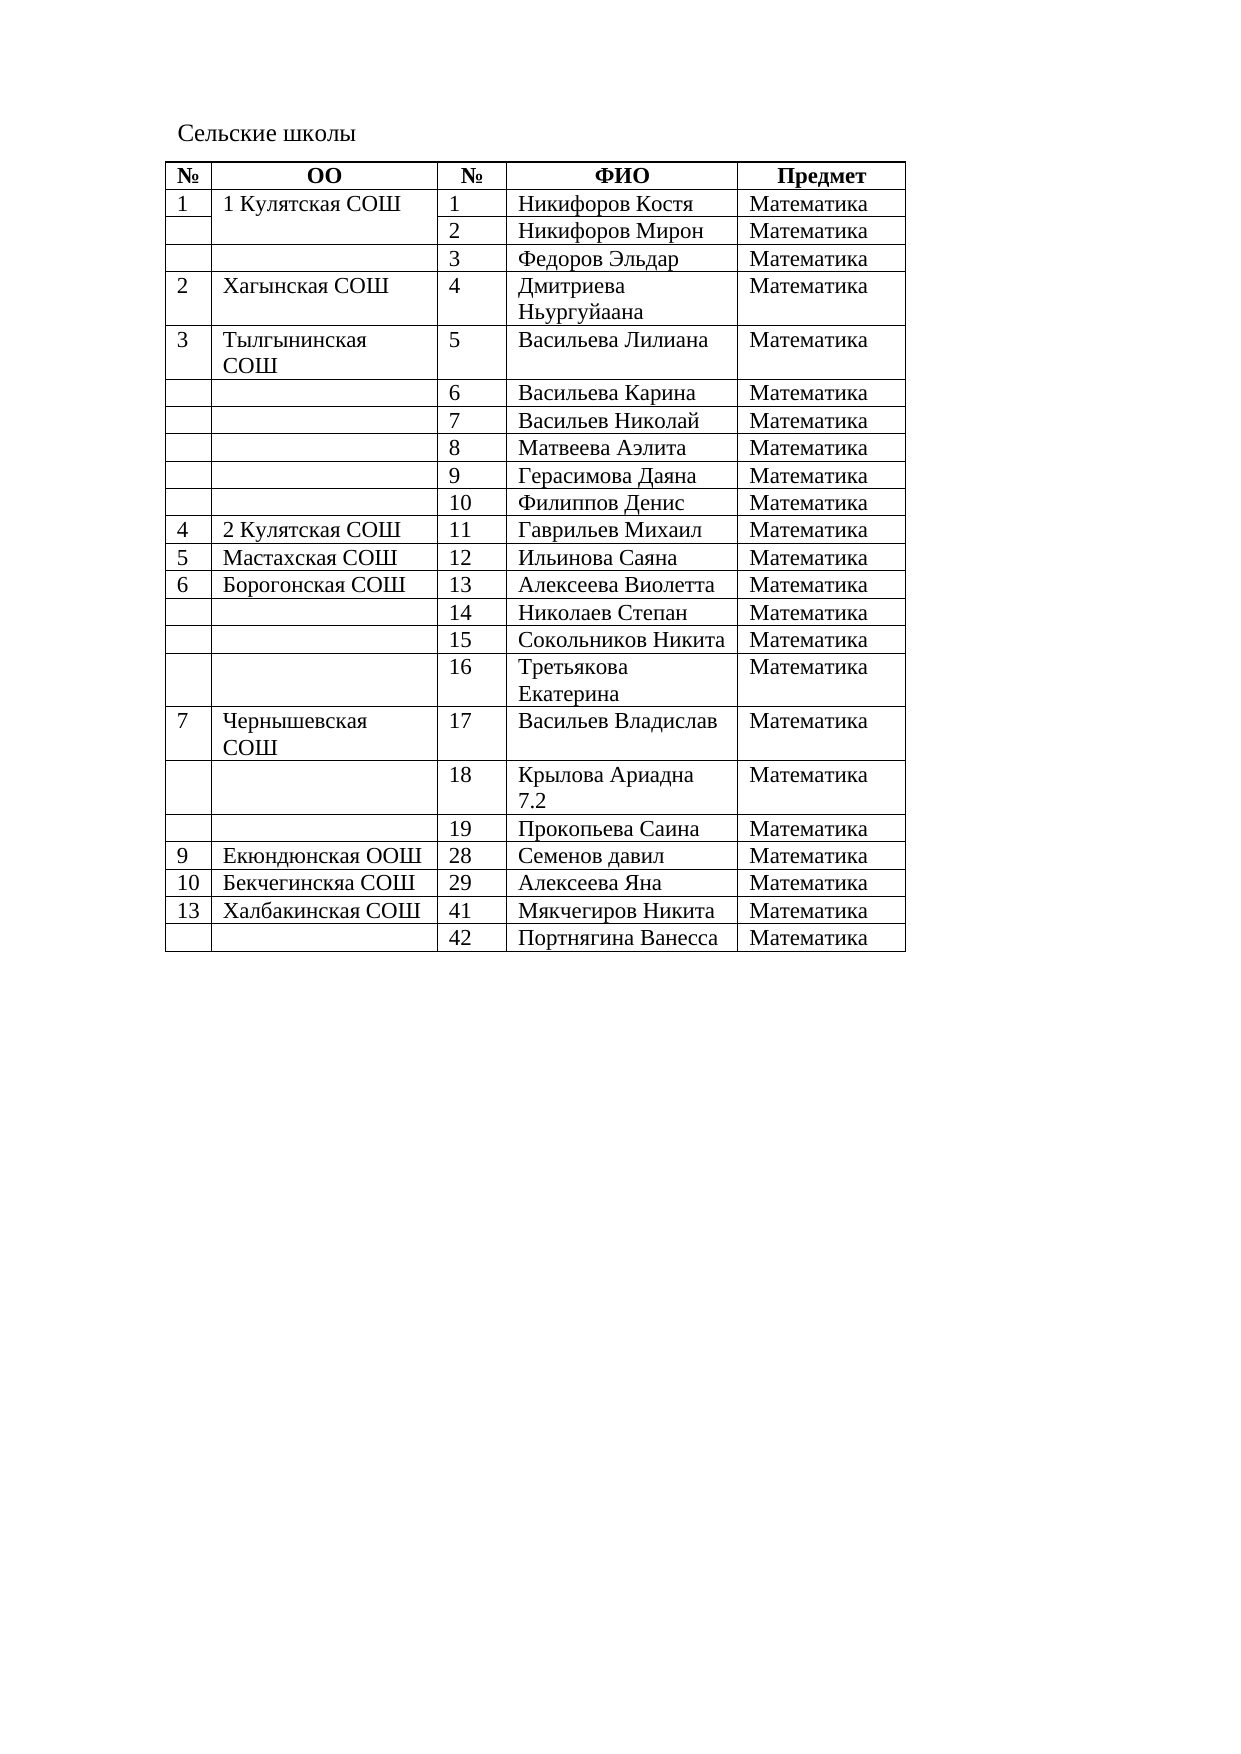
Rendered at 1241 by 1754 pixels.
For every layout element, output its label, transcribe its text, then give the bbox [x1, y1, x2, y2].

table_cell Математика [738, 407, 905, 433]
table_cell Крылова Ариадна 7.2 [507, 761, 737, 814]
table_cell Ильинова Саяна [507, 544, 737, 570]
table_cell 1 [166, 190, 211, 216]
table_cell 4 [166, 516, 211, 543]
table_cell Математика [738, 924, 905, 951]
table_cell 7 [438, 407, 506, 433]
table_cell [212, 407, 437, 433]
table_cell [212, 434, 437, 461]
table_cell Екюндюнская ООШ [212, 842, 437, 868]
table_cell 12 [438, 544, 506, 570]
table_cell 19 [438, 815, 506, 841]
table_cell [166, 217, 211, 243]
table_cell 9 [166, 842, 211, 868]
table_cell [212, 761, 437, 814]
table_cell [212, 489, 437, 515]
table_cell Сокольников Никита [507, 626, 737, 652]
table_header № [438, 163, 506, 189]
table_cell Дмитриева Ньургуйаана [507, 272, 737, 325]
table_cell Матвеева Аэлита [507, 434, 737, 461]
table_header ОО [212, 163, 437, 189]
table_cell Васильев Николай [507, 407, 737, 433]
table_cell Математика [738, 897, 905, 923]
table_cell Борогонская СОШ [212, 571, 437, 598]
table_cell Математика [738, 434, 905, 461]
table_cell [212, 380, 437, 406]
table_cell [212, 626, 437, 652]
table_cell [166, 462, 211, 488]
table_cell [212, 654, 437, 706]
table_cell Семенов давил [507, 842, 737, 868]
table_cell Математика [738, 516, 905, 543]
table_cell 1 [438, 190, 506, 216]
table_cell Алексеева Виолетта [507, 571, 737, 598]
table_cell Чернышевская СОШ [212, 707, 437, 760]
table_cell 5 [166, 544, 211, 570]
table_cell [166, 245, 211, 271]
table_cell [166, 407, 211, 433]
table_cell 6 [166, 571, 211, 598]
table_cell 13 [166, 897, 211, 923]
table_cell Математика [738, 245, 905, 271]
table_cell Хагынская СОШ [212, 272, 437, 325]
table_cell Математика [738, 842, 905, 868]
table_cell Математика [738, 326, 905, 378]
table_cell Математика [738, 217, 905, 243]
table_cell Васильева Карина [507, 380, 737, 406]
table_cell 1 Кулятская СОШ [212, 190, 437, 243]
table_cell 3 [438, 245, 506, 271]
table_cell Математика [738, 380, 905, 406]
table_cell 7 [166, 707, 211, 760]
table_cell Халбакинская СОШ [212, 897, 437, 923]
table_header Предмет [738, 163, 905, 189]
table_cell [212, 924, 437, 951]
table_cell Гаврильев Михаил [507, 516, 737, 543]
table_cell Васильев Владислав [507, 707, 737, 760]
table_cell Математика [738, 462, 905, 488]
table_cell [212, 462, 437, 488]
table_cell Математика [738, 654, 905, 706]
table_cell 3 [166, 326, 211, 378]
table_cell Тылгынинская СОШ [212, 326, 437, 378]
table_cell [212, 815, 437, 841]
table_cell Бекчегинскяа СОШ [212, 870, 437, 896]
table_cell [212, 245, 437, 271]
table_cell Третьякова Екатерина [507, 654, 737, 706]
table_cell [166, 434, 211, 461]
table_cell Математика [738, 272, 905, 325]
table_cell 9 [438, 462, 506, 488]
table_cell [166, 489, 211, 515]
table_cell 42 [438, 924, 506, 951]
table_cell Математика [738, 626, 905, 652]
table_cell [166, 761, 211, 814]
table_header № [166, 163, 211, 189]
table_cell 6 [438, 380, 506, 406]
table_cell Филиппов Денис [507, 489, 737, 515]
table_cell 17 [438, 707, 506, 760]
table_cell 15 [438, 626, 506, 652]
table_cell 10 [166, 870, 211, 896]
table_cell Математика [738, 707, 905, 760]
table_cell 5 [438, 326, 506, 378]
table_cell [212, 599, 437, 625]
table_cell 14 [438, 599, 506, 625]
table_cell 18 [438, 761, 506, 814]
table_cell Прокопьева Саина [507, 815, 737, 841]
table_cell Математика [738, 571, 905, 598]
table_cell Математика [738, 599, 905, 625]
table_cell Математика [738, 544, 905, 570]
table_cell Мякчегиров Никита [507, 897, 737, 923]
table_cell Герасимова Даяна [507, 462, 737, 488]
table_cell [166, 599, 211, 625]
table_cell [166, 654, 211, 706]
table_cell 28 [438, 842, 506, 868]
table_cell 10 [438, 489, 506, 515]
table_cell 11 [438, 516, 506, 543]
table_header ФИО [507, 163, 737, 189]
table_cell Мастахская СОШ [212, 544, 437, 570]
table_cell Никифоров Мирон [507, 217, 737, 243]
table_cell 2 [438, 217, 506, 243]
table_cell 41 [438, 897, 506, 923]
table_cell Математика [738, 489, 905, 515]
table_cell 29 [438, 870, 506, 896]
table_cell 13 [438, 571, 506, 598]
table_cell 2 [166, 272, 211, 325]
table_cell Алексеева Яна [507, 870, 737, 896]
table_cell Математика [738, 761, 905, 814]
table_cell [166, 380, 211, 406]
table_cell Портнягина Ванесса [507, 924, 737, 951]
table_cell [166, 924, 211, 951]
table_cell Васильева Лилиана [507, 326, 737, 378]
table_cell Математика [738, 815, 905, 841]
table_cell 16 [438, 654, 506, 706]
table_cell 2 Кулятская СОШ [212, 516, 437, 543]
table_cell Николаев Степан [507, 599, 737, 625]
list Сельские школы [177, 118, 1152, 147]
table_cell Никифоров Костя [507, 190, 737, 216]
table_cell 8 [438, 434, 506, 461]
table_cell 4 [438, 272, 506, 325]
table_cell [166, 626, 211, 652]
table_cell Федоров Эльдар [507, 245, 737, 271]
table_cell [166, 815, 211, 841]
table_cell Математика [738, 870, 905, 896]
table_cell Математика [738, 190, 905, 216]
